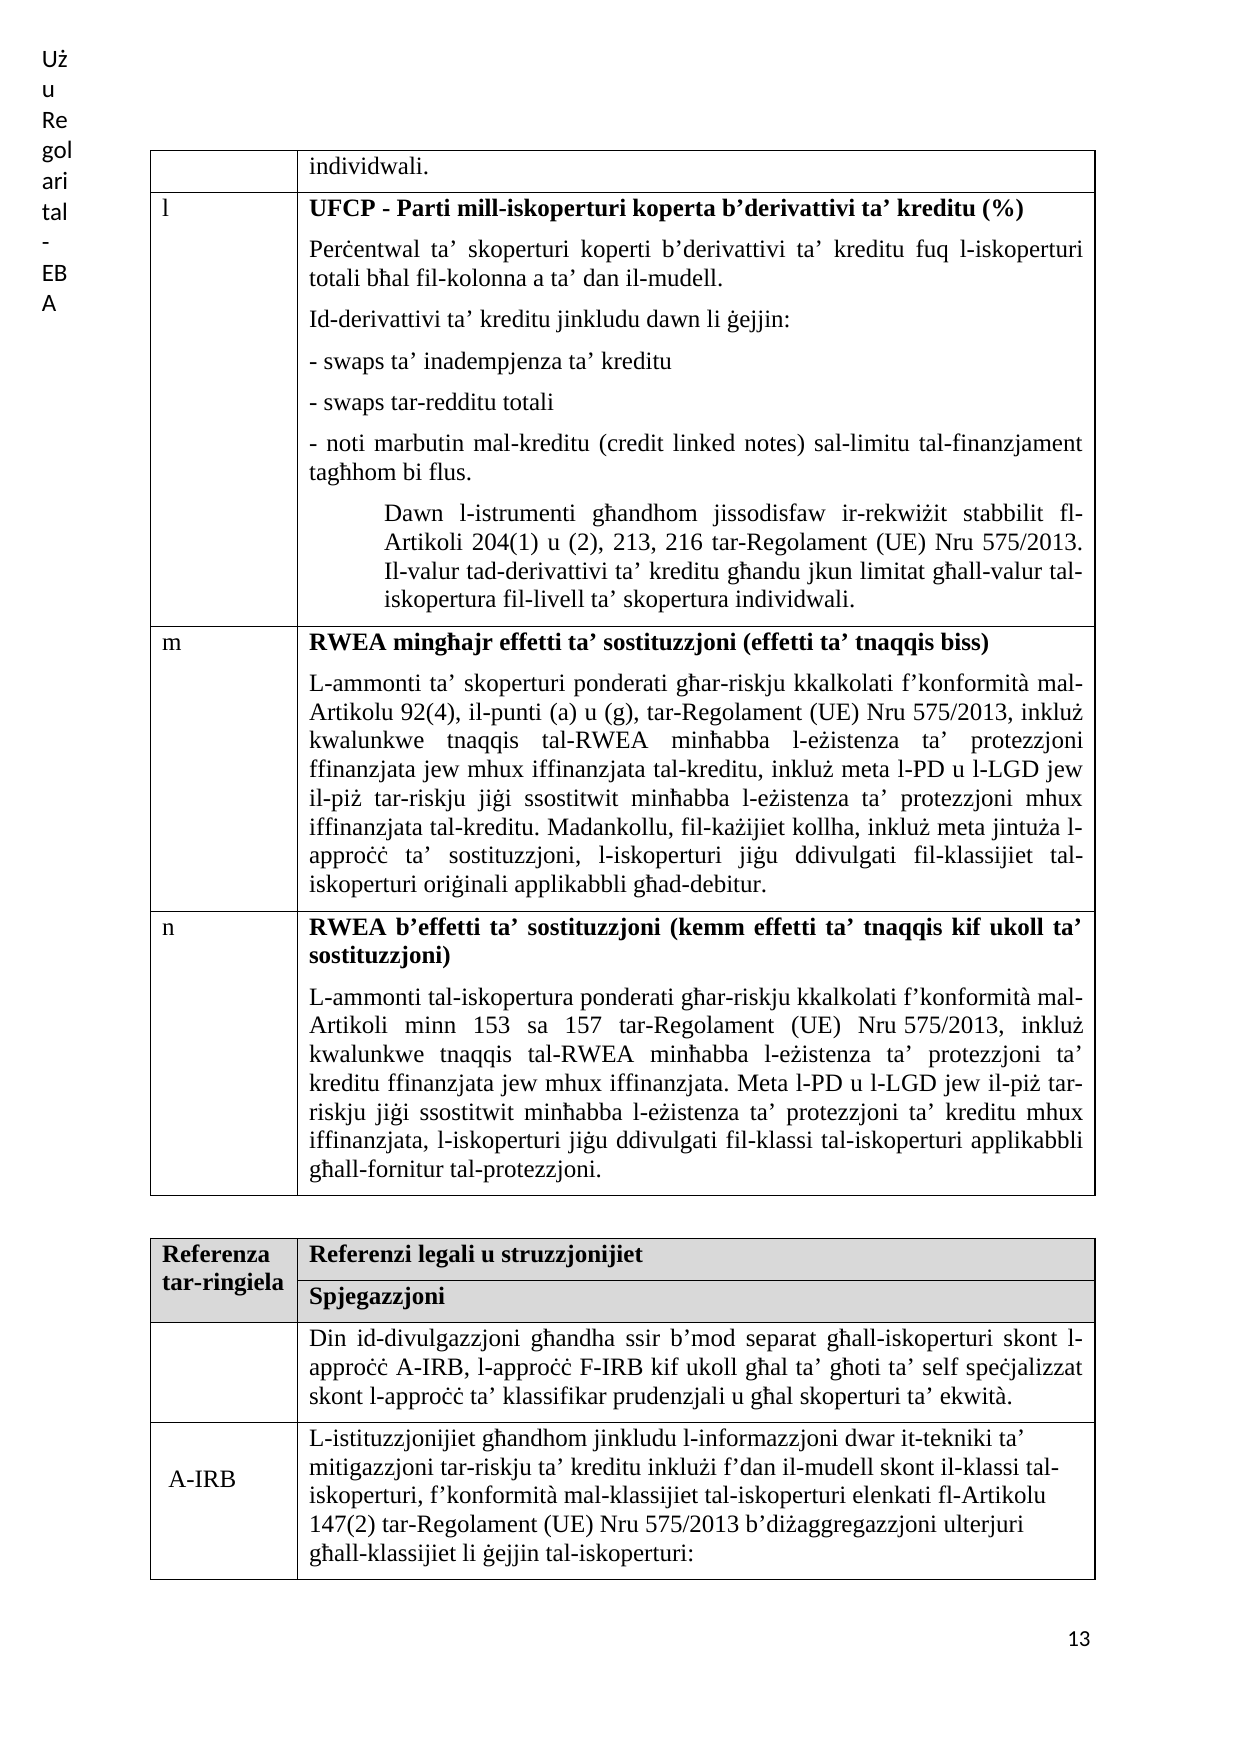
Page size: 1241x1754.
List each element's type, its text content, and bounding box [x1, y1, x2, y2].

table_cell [298, 1423, 1094, 1579]
table_cell k [151, 151, 297, 192]
table_header Referenzi legali u struzzjonijiet [298, 1239, 1094, 1280]
table_cell l [151, 193, 297, 626]
table_cell Din id-divulgazzjoni għandha ssir b’mod separat għall-iskoperturi skont l-approċċ A-IRB, l-approċċ F-IRB kif ukoll għal ta’ għoti ta’ self speċjalizzat skont l-approċċ ta’ klassifikar prudenzjali u għal skoperturi ta’ ekwità. [298, 1323, 1094, 1422]
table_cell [298, 151, 1094, 192]
table_cell RWEA mingħajr effetti ta’ sostituzzjoni (effetti ta’ tnaqqis biss) L-ammonti ta’ skoperturi ponderati għar-riskju kkalkolati f’konformità mal-Artikolu 92(4), il-punti (a) u (g), tar-Regolament (UE) Nru 575/2013, inkluż kwalunkwe tnaqqis tal-RWEA minħabba l-eżistenza ta’ protezzjoni ffinanzjata jew mhux iffinanzjata tal-kreditu, inkluż meta l-PD u l-LGD jew il-piż tar-riskju jiġi ssostitwit minħabba l-eżistenza ta’ protezzjoni mhux iffinanzjata tal-kreditu. Madankollu, fil-każijiet kollha, inkluż meta jintuża l-approċċ ta’ sostituzzjoni, l-iskoperturi jiġu ddivulgati fil-klassijiet tal-iskoperturi oriġinali applikabbli għad-debitur. [298, 627, 1094, 911]
table_header Referenza tar-ringiela [151, 1239, 297, 1322]
table_cell RWEA b’effetti ta’ sostituzzjoni (kemm effetti ta’ tnaqqis kif ukoll ta’ sostituzzjoni) L-ammonti tal-iskopertura ponderati għar-riskju kkalkolati f’konformità mal-Artikoli minn 153 sa 157 tar-Regolament (UE) Nru 575/2013, inkluż kwalunkwe tnaqqis tal-RWEA minħabba l-eżistenza ta’ protezzjoni ta’ kreditu ffinanzjata jew mhux iffinanzjata. Meta l-PD u l-LGD jew il-piż tar-riskju jiġi ssostitwit minħabba l-eżistenza ta’ protezzjoni ta’ kreditu mhux iffinanzjata, l-iskoperturi jiġu ddivulgati fil-klassi tal-iskoperturi applikabbli għall-fornitur tal-protezzjoni. [298, 912, 1094, 1195]
table_cell UFCP - Parti mill-iskoperturi koperta b’derivattivi ta’ kreditu (%) Perċentwal ta’ skoperturi koperti b’derivattivi ta’ kreditu fuq l-iskoperturi totali bħal fil-kolonna a ta’ dan il-mudell. Id-derivattivi ta’ kreditu jinkludu dawn li ġejjin: - swaps ta’ inadempjenza ta’ kreditu - swaps tar-redditu totali - noti marbutin mal-kreditu (credit linked notes) sal-limitu tal-finanzjament tagħhom bi flus. Dawn l-istrumenti għandhom jissodisfaw ir-rekwiżit stabbilit fl-Artikoli 204(1) u (2), 213, 216 tar-Regolament (UE) Nru 575/2013. Il-valur tad-derivattivi ta’ kreditu għandu jkun limitat għall-valur tal-iskopertura fil-livell ta’ skopertura individwali. [298, 193, 1094, 626]
table_cell A-IRB [151, 1423, 297, 1579]
table_cell n [151, 912, 297, 1195]
table_cell Spjegazzjoni [298, 1281, 1094, 1322]
table_cell [151, 1323, 297, 1422]
table_cell m [151, 627, 297, 911]
